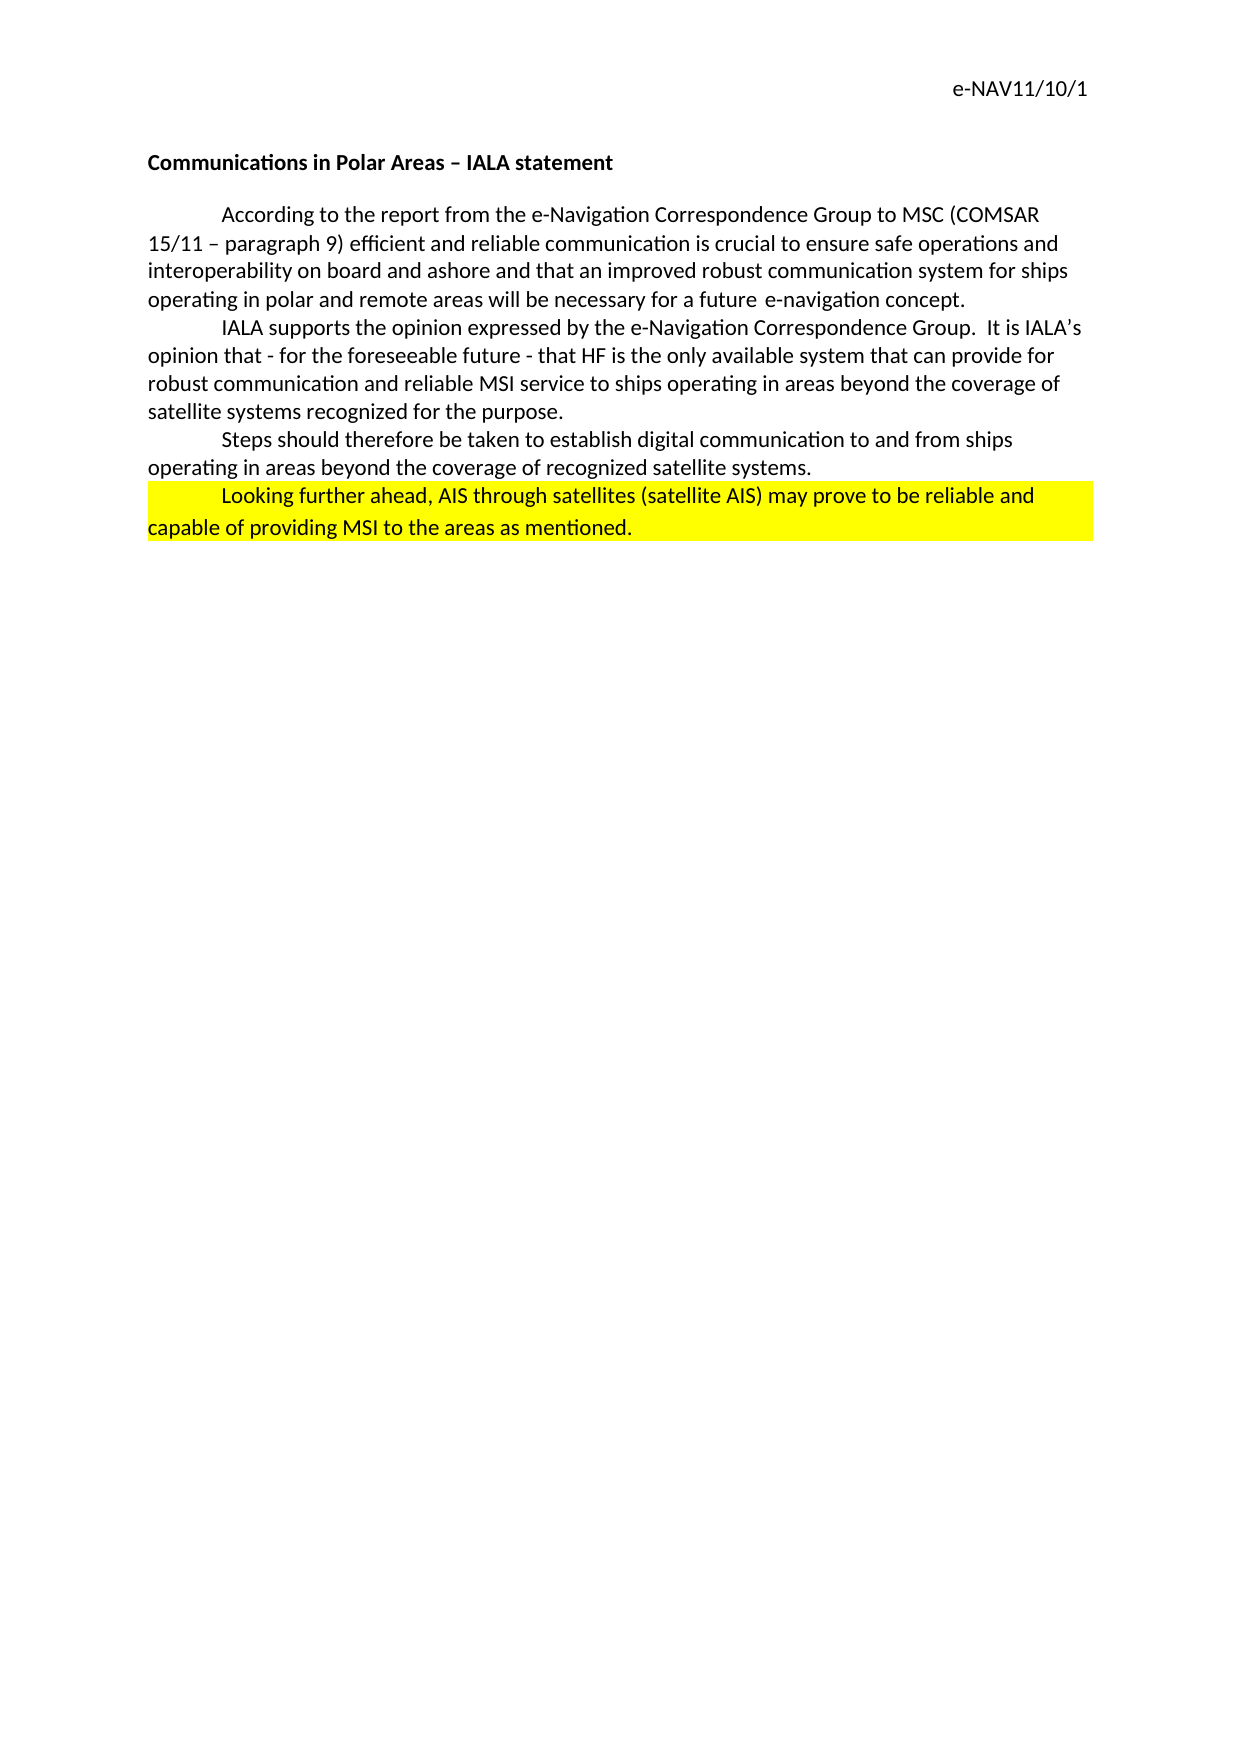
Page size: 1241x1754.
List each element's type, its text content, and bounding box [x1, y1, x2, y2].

text Communications in Polar Areas – IALA statement [148, 148, 1093, 176]
text Looking further ahead, AIS through satellites (satellite AIS) may prove to be reliable and capable of providing MSI to the areas as mentioned. [148, 481, 1093, 541]
text According to the report from the e-Navigation Correspondence Group to MSC (COMSAR 15/11 – paragraph 9) efficient and reliable communication is crucial to ensure safe operations and interoperability on board and ashore and that an improved robust communication system for ships operating in polar and remote areas will be necessary for a future e-navigation concept. [148, 201, 1093, 313]
text IALA supports the opinion expressed by the e-Navigation Correspondence Group. It is IALA’s opinion that - for the foreseeable future - that HF is the only available system that can provide for robust communication and reliable MSI service to ships operating in areas beyond the coverage of satellite systems recognized for the purpose. [148, 313, 1093, 425]
text Steps should therefore be taken to establish digital communication to and from ships operating in areas beyond the coverage of recognized satellite systems. [148, 425, 1093, 481]
